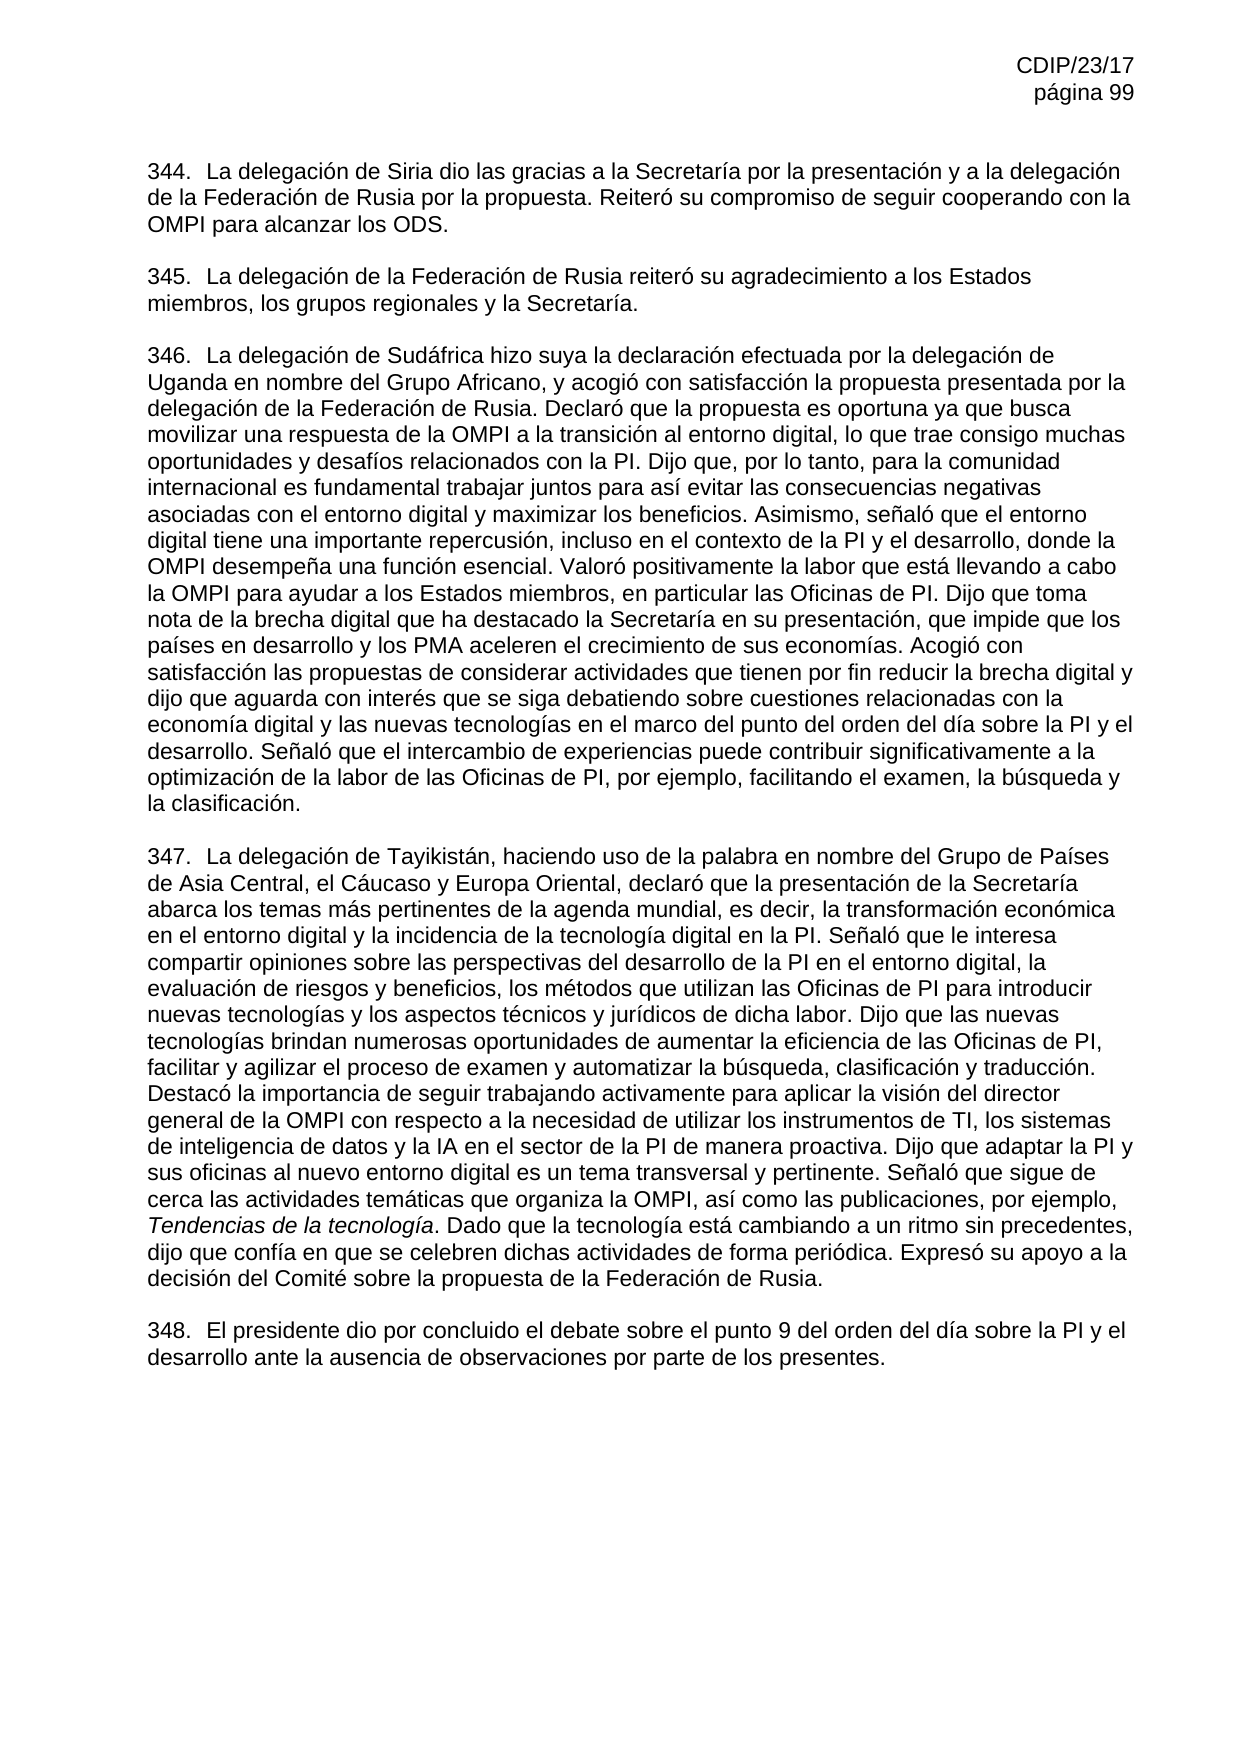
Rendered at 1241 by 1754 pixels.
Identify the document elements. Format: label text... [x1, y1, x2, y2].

list La delegación de Tayikistán, haciendo uso de la palabra en nombre del Grupo de Países de Asia Central, el Cáucaso y Europa Oriental, declaró que la presentación de la Secretaría abarca los temas más pertinentes de la agenda mundial, es decir, la transformación económica en el entorno digital y la incidencia de la tecnología digital en la PI. Señaló que le interesa compartir opiniones sobre las perspectivas del desarrollo de la PI en el entorno digital, la evaluación de riesgos y beneficios, los métodos que utilizan las Oficinas de PI para introducir nuevas tecnologías y los aspectos técnicos y jurídicos de dicha labor. Dijo que las nuevas tecnologías brindan numerosas oportunidades de aumentar la eficiencia de las Oficinas de PI, facilitar y agilizar el proceso de examen y automatizar la búsqueda, clasificación y traducción. Destacó la importancia de seguir trabajando activamente para aplicar la visión del director general de la OMPI con respecto a la necesidad de utilizar los instrumentos de TI, los sistemas de inteligencia de datos y la IA en el sector de la PI de manera proactiva. Dijo que adaptar la PI y sus oficinas al nuevo entorno digital es un tema transversal y pertinente. Señaló que sigue de cerca las actividades temáticas que organiza la OMPI, así como las publicaciones, por ejemplo, Tendencias de la tecnología. Dado que la tecnología está cambiando a un ritmo sin precedentes, dijo que confía en que se celebren dichas actividades de forma periódica. Expresó su apoyo a la decisión del Comité sobre la propuesta de la Federación de Rusia. [147, 843, 1134, 1291]
list El presidente dio por concluido el debate sobre el punto 9 del orden del día sobre la PI y el desarrollo ante la ausencia de observaciones por parte de los presentes. [147, 1317, 1134, 1370]
list La delegación de Siria dio las gracias a la Secretaría por la presentación y a la delegación de la Federación de Rusia por la propuesta. Reiteró su compromiso de seguir cooperando con la OMPI para alcanzar los ODS. [147, 158, 1134, 237]
list La delegación de la Federación de Rusia reiteró su agradecimiento a los Estados miembros, los grupos regionales y la Secretaría. [147, 263, 1134, 316]
list La delegación de Sudáfrica hizo suya la declaración efectuada por la delegación de Uganda en nombre del Grupo Africano, y acogió con satisfacción la propuesta presentada por la delegación de la Federación de Rusia. Declaró que la propuesta es oportuna ya que busca movilizar una respuesta de la OMPI a la transición al entorno digital, lo que trae consigo muchas oportunidades y desafíos relacionados con la PI. Dijo que, por lo tanto, para la comunidad internacional es fundamental trabajar juntos para así evitar las consecuencias negativas asociadas con el entorno digital y maximizar los beneficios. Asimismo, señaló que el entorno digital tiene una importante repercusión, incluso en el contexto de la PI y el desarrollo, donde la OMPI desempeña una función esencial. Valoró positivamente la labor que está llevando a cabo la OMPI para ayudar a los Estados miembros, en particular las Oficinas de PI. Dijo que toma nota de la brecha digital que ha destacado la Secretaría en su presentación, que impide que los países en desarrollo y los PMA aceleren el crecimiento de sus economías. Acogió con satisfacción las propuestas de considerar actividades que tienen por fin reducir la brecha digital y dijo que aguarda con interés que se siga debatiendo sobre cuestiones relacionadas con la economía digital y las nuevas tecnologías en el marco del punto del orden del día sobre la PI y el desarrollo. Señaló que el intercambio de experiencias puede contribuir significativamente a la optimización de la labor de las Oficinas de PI, por ejemplo, facilitando el examen, la búsqueda y la clasificación. [147, 342, 1134, 817]
